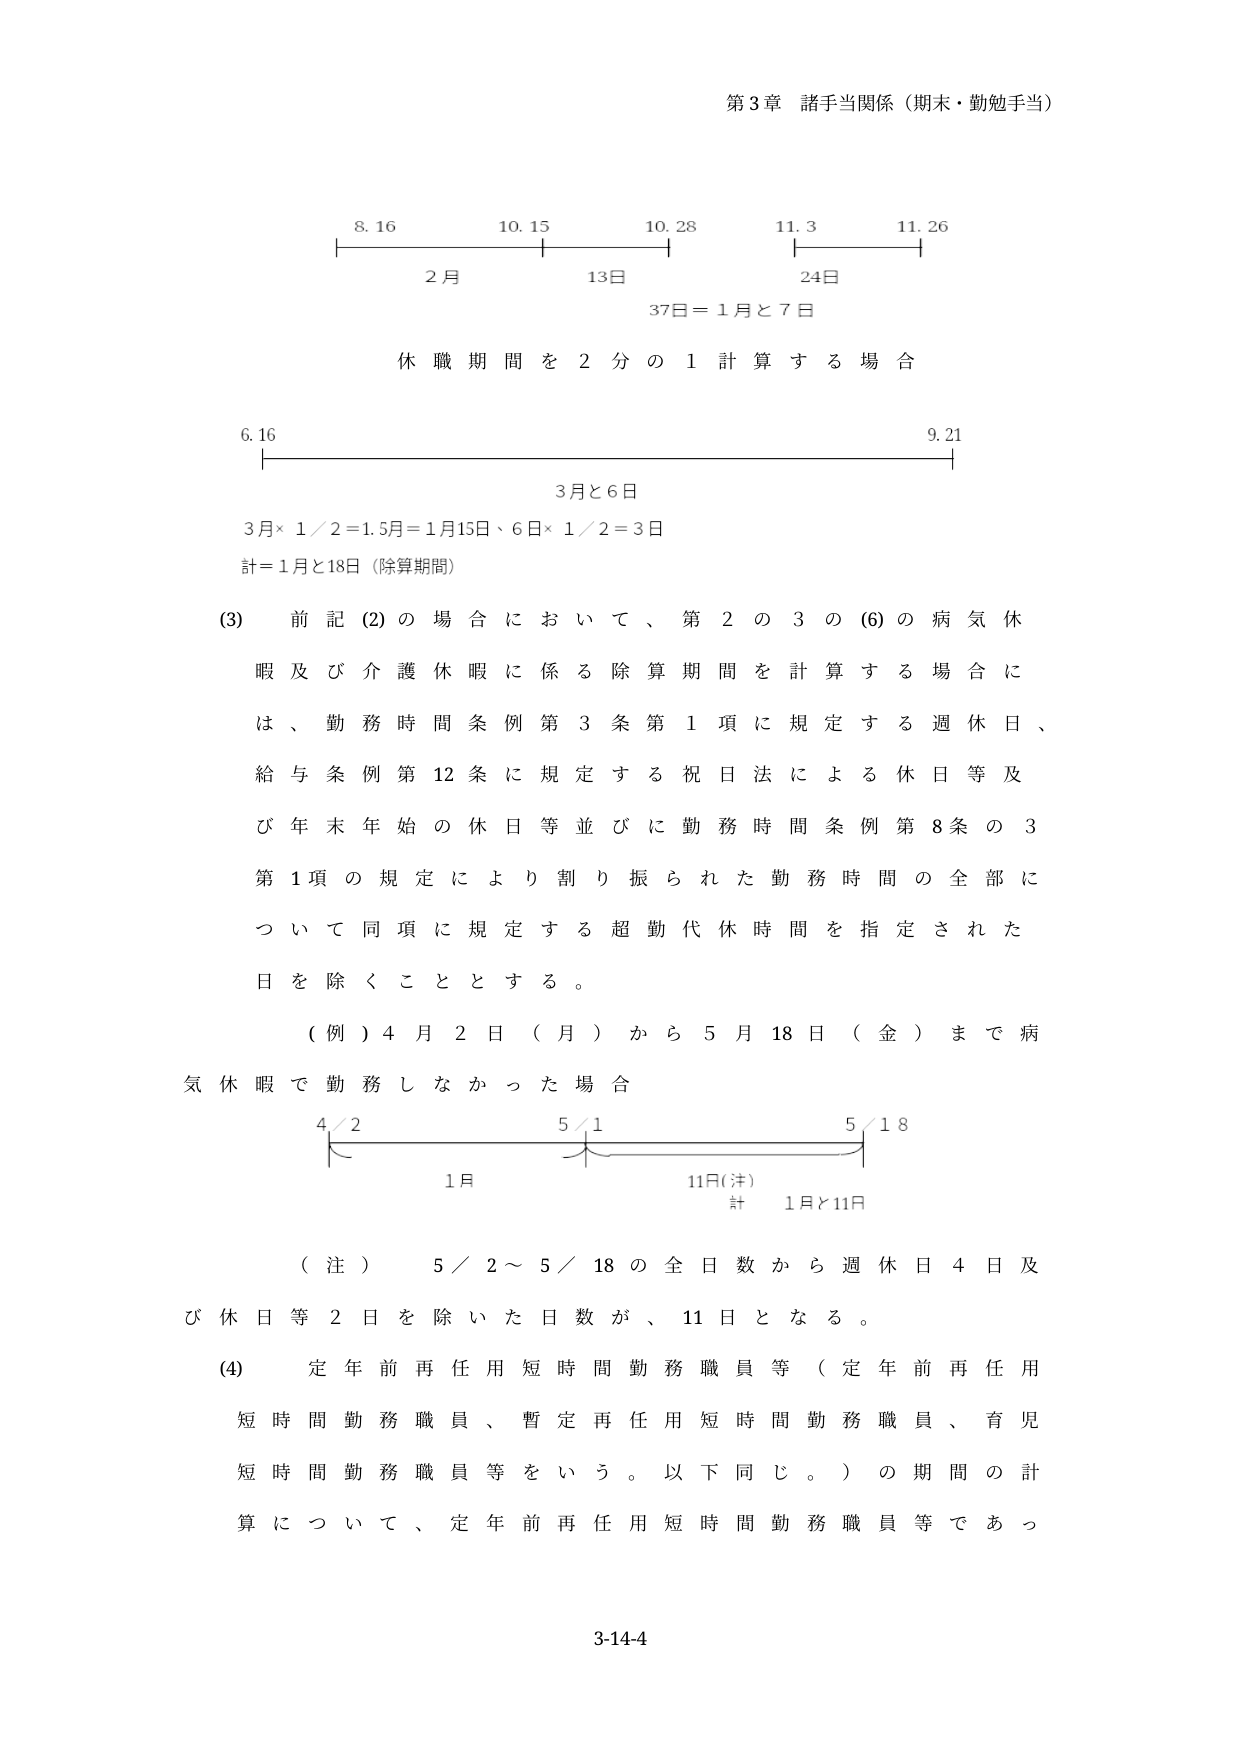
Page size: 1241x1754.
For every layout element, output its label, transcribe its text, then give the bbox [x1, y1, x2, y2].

text (3) 前記(2)の場合において、第２の３の(6)の病気休暇及び介護休暇に係る除算期間を計算する場合には、勤務時間条例第３条第１項に規定する週休日、給与条例第12条に規定する祝日法による休日等及び年末年始の休日等並びに勤務時間条例第8条の３第1項の規定により割り振られた勤務時間の全部について同項に規定する超勤代休時間を指定された日を除くこととする。 [219, 593, 1056, 1006]
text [219, 1342, 1056, 1549]
text (例)４月２日（月）から５月18日（金）まで病気休暇で勤務しなかった場合 [184, 1006, 1056, 1109]
text 休職期間を２分の１計算する場合 [184, 334, 1056, 386]
text （注） 5／2～5／18の全日数から週休日４日及び休日等２日を除いた日数が、11日となる。 [184, 1239, 1056, 1342]
